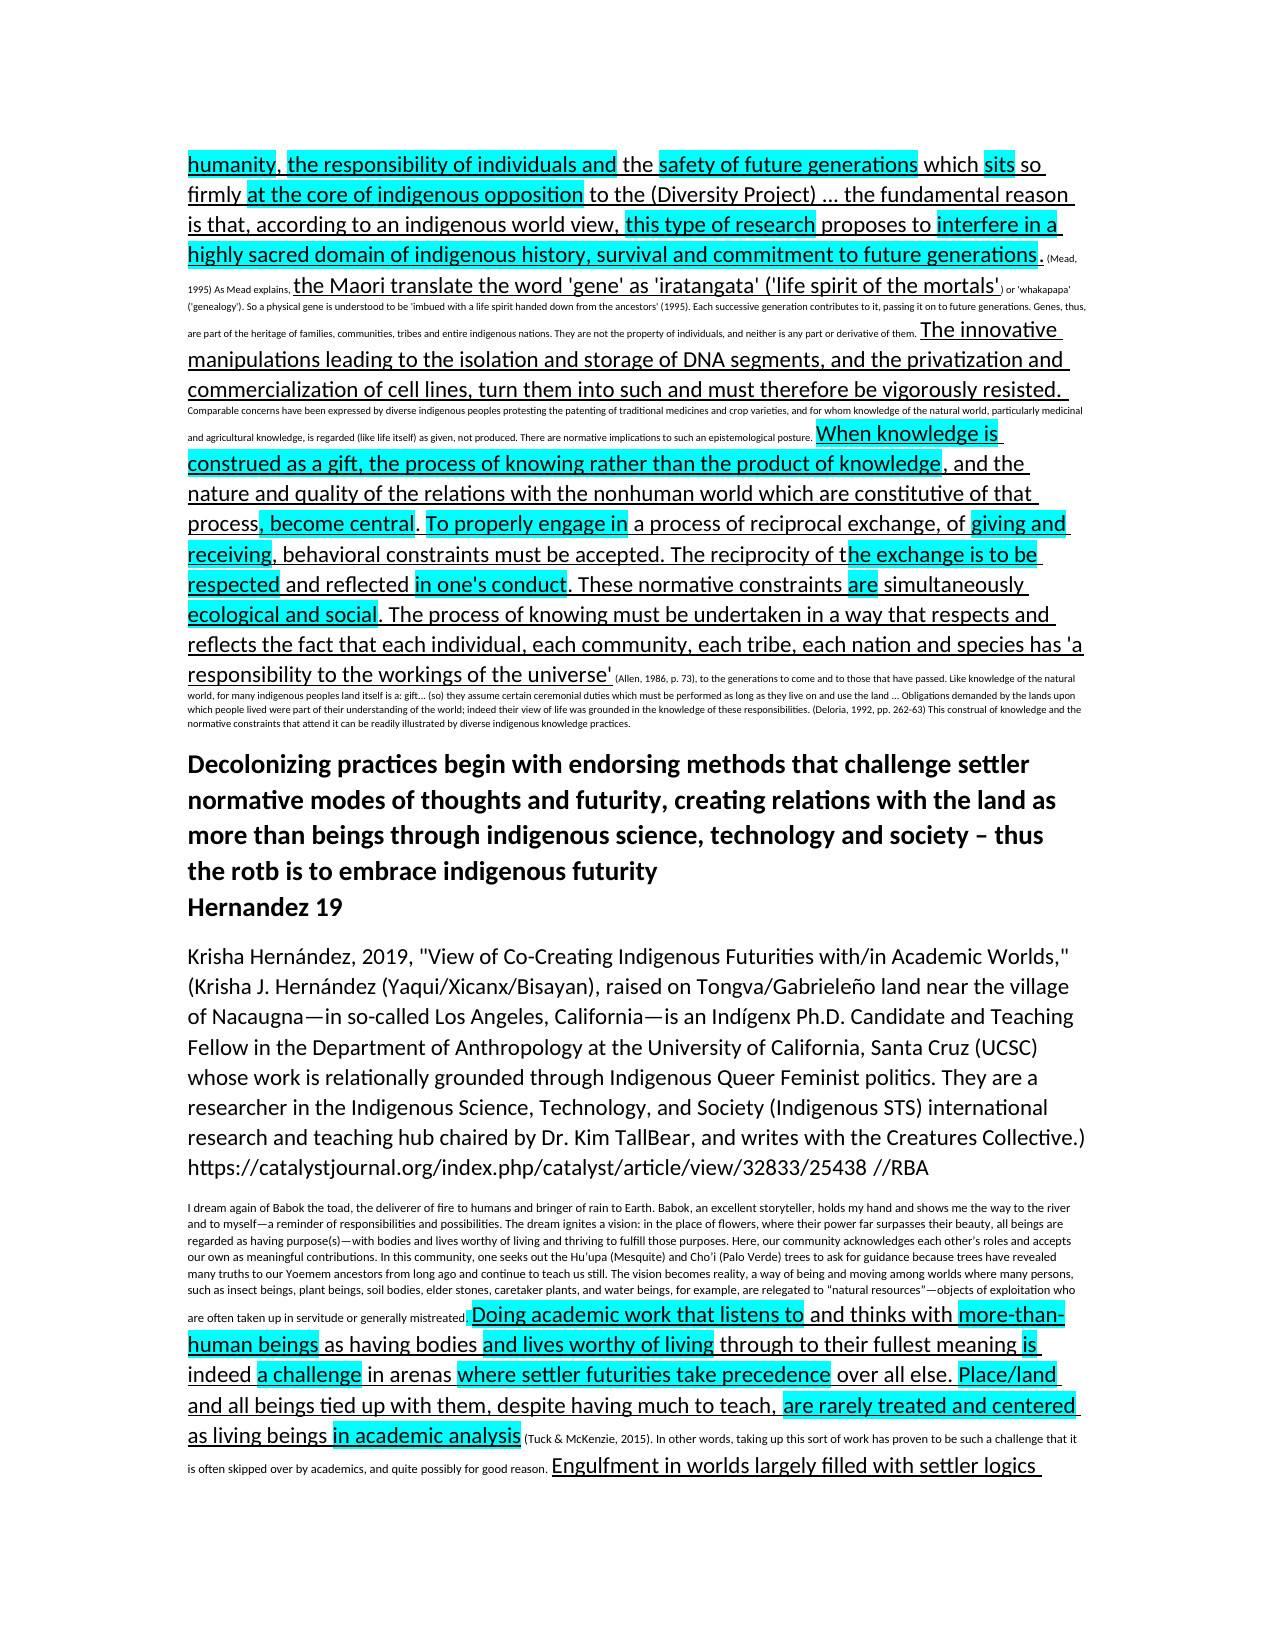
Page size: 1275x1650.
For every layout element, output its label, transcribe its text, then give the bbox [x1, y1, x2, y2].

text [187, 150, 1087, 729]
text Hernandez 19 [187, 890, 1087, 923]
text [187, 1200, 1087, 1479]
text Krisha Hernández, 2019, "View of Co-Creating Indigenous Futurities with/in Academic Worlds," (Krisha J. Hernández (Yaqui/Xicanx/Bisayan), raised on Tongva/Gabrieleño land near the village of Nacaugna—in so-called Los Angeles, California—is an Indígenx Ph.D. Candidate and Teaching Fellow in the Department of Anthropology at the University of California, Santa Cruz (UCSC) whose work is relationally grounded through Indigenous Queer Feminist politics. They are a researcher in the Indigenous Science, Technology, and Society (Indigenous STS) international research and teaching hub chaired by Dr. Kim TallBear, and writes with the Creatures Collective.) https://catalystjournal.org/index.php/catalyst/article/view/32833/25438 //RBA [187, 942, 1087, 1181]
subtitle Decolonizing practices begin with endorsing methods that challenge settler normative modes of thoughts and futurity, creating relations with the land as more than beings through indigenous science, technology and society – thus the rotb is to embrace indigenous futurity [187, 747, 1087, 887]
